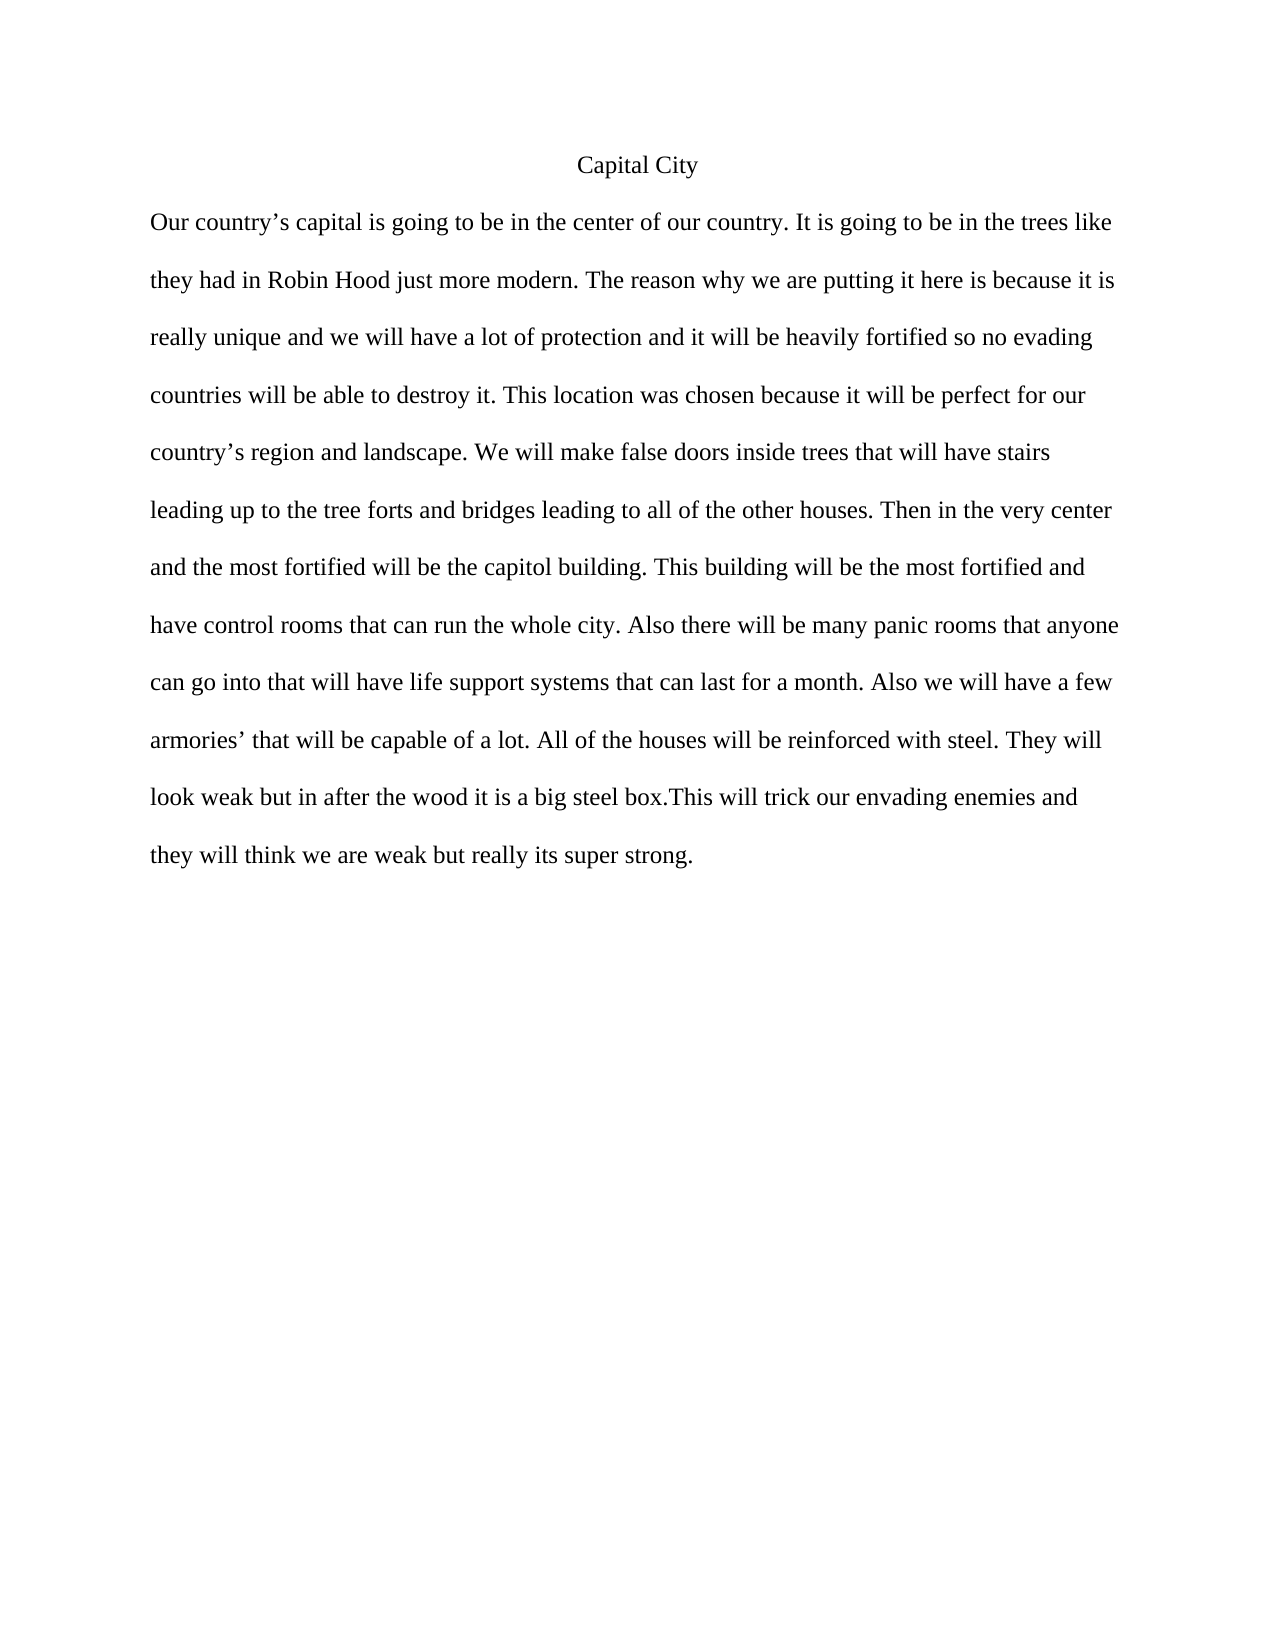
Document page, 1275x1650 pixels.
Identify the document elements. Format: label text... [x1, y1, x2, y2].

text Our country’s capital is going to be in the center of our country. It is going to be in the trees like they had in Robin Hood just more modern. The reason why we are putting it here is because it is really unique and we will have a lot of protection and it will be heavily fortified so no evading countries will be able to destroy it. This location was chosen because it will be perfect for our country’s region and landscape. We will make false doors inside trees that will have stairs leading up to the tree forts and bridges leading to all of the other houses. Then in the very center and the most fortified will be the capitol building. This building will be the most fortified and have control rooms that can run the whole city. Also there will be many panic rooms that anyone can go into that will have life support systems that can last for a month. Also we will have a few armories’ that will be capable of a lot. All of the houses will be reinforced with steel. They will look weak but in after the wood it is a big steel box.This will trick our envading enemies and they will think we are weak but really its super strong. [150, 207, 1125, 869]
text Capital City [150, 150, 1125, 179]
